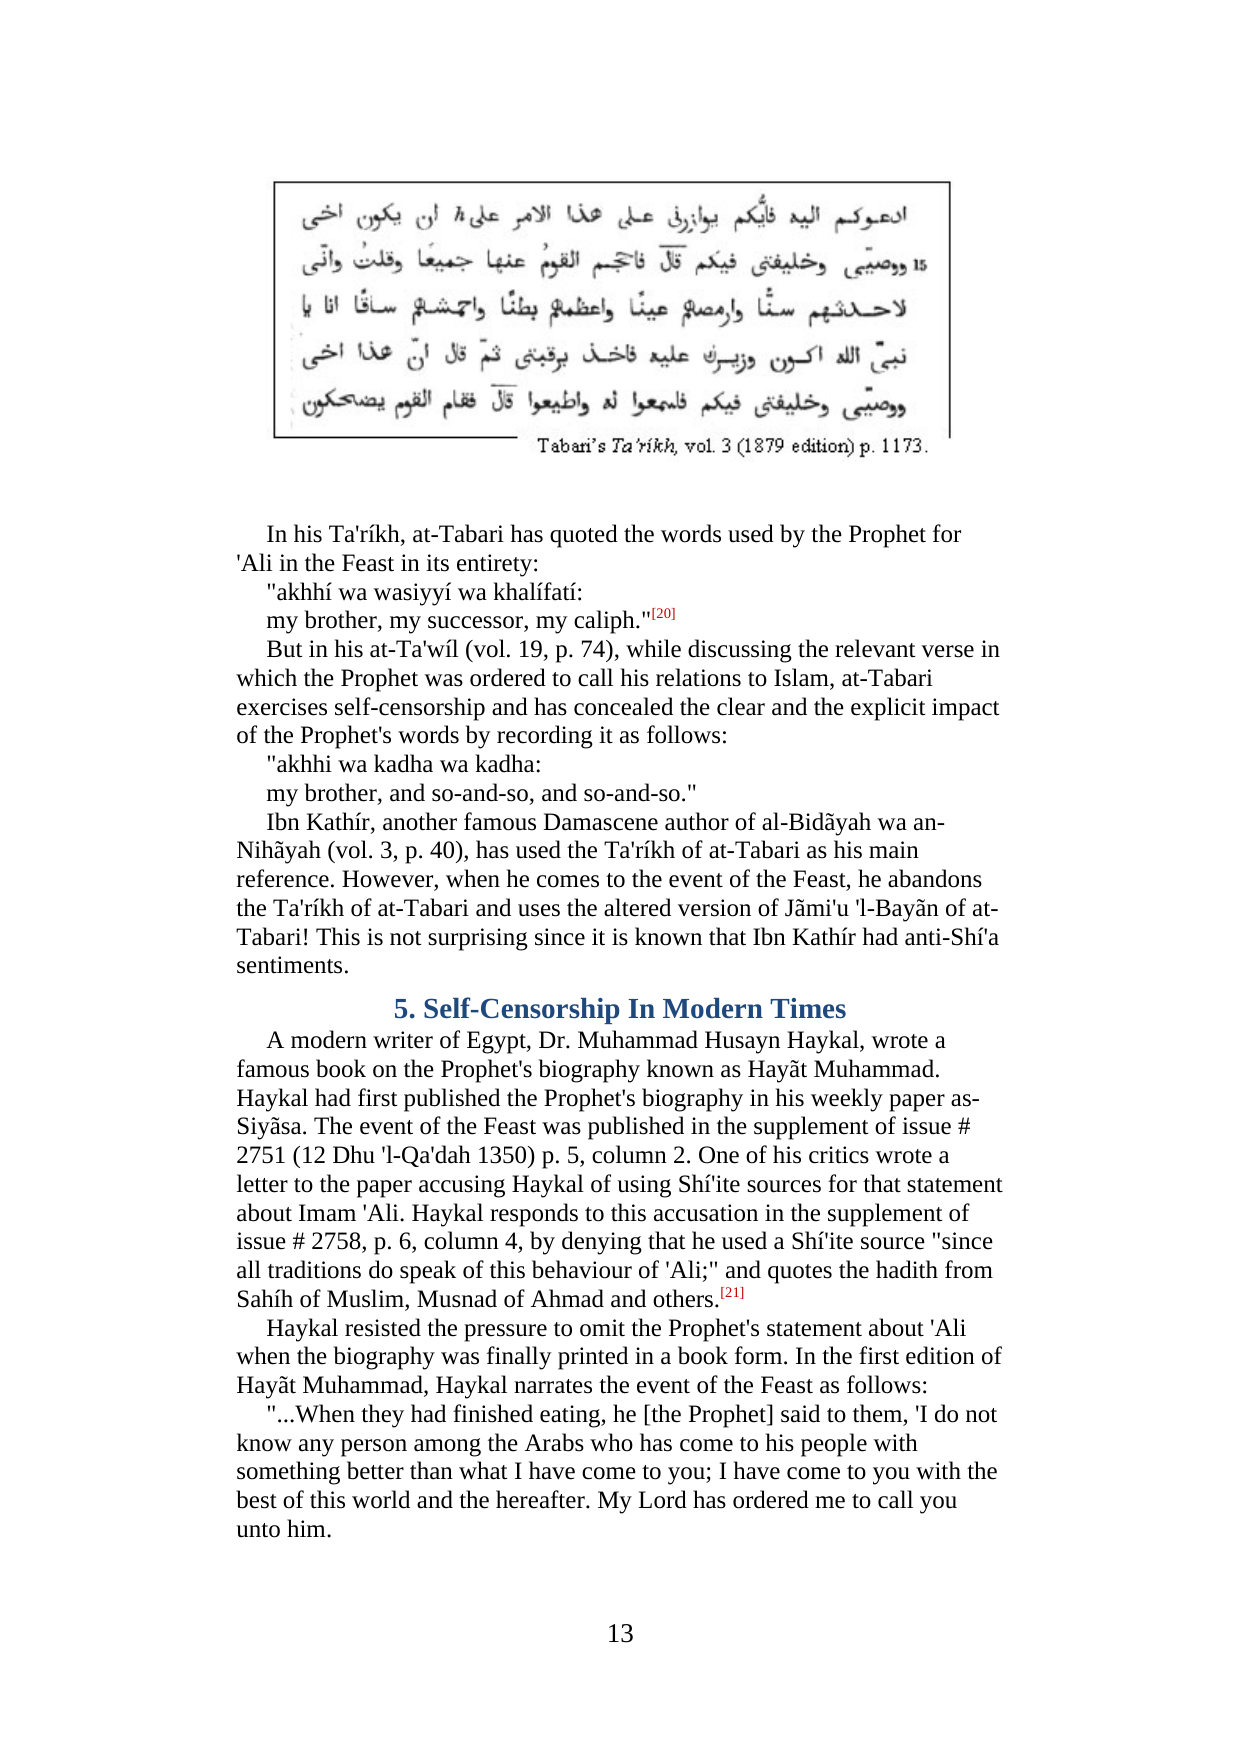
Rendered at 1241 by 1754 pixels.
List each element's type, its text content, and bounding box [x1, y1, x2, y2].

text But in his at-Ta'wíl (vol. 19, p. 74), while discussing the relevant verse in which the Prophet was ordered to call his relations to Islam, at-Tabari exercises self-censorship and has concealed the clear and the explicit impact of the Prophet's words by recording it as follows: [236, 634, 1004, 749]
text "...When they had finished eating, he [the Prophet] said to them, 'I do not know any person among the Arabs who has come to his people with something better than what I have come to you; I have come to you with the best of this world and the hereafter. My Lord has ordered me to call you unto him. [236, 1399, 1004, 1543]
text In his Ta'ríkh, at-Tabari has quoted the words used by the Prophet for 'Ali in the Feast in its entirety: [236, 519, 1004, 577]
text "akhhí wa wasiyyí wa khalífatí: [236, 577, 1004, 605]
text my brother, and so-and-so, and so-and-so." [236, 778, 1004, 807]
text Haykal resisted the pressure to omit the Prophet's statement about 'Ali when the biography was finally printed in a book form. In the first edition of Hayãt Muhammad, Haykal narrates the event of the Feast as follows: [236, 1313, 1004, 1399]
text "akhhi wa kadha wa kadha: [236, 749, 1004, 778]
subtitle 5. Self-Censorship In Modern Times [236, 992, 1004, 1025]
picture [266, 177, 954, 462]
text my brother, my successor, my caliph."[20] [236, 605, 1004, 634]
text Ibn Kathír, another famous Damascene author of al-Bidãyah wa an-Nihãyah (vol. 3, p. 40), has used the Ta'ríkh of at-Tabari as his main reference. However, when he comes to the event of the Feast, he abandons the Ta'ríkh of at-Tabari and uses the altered version of Jãmi'u 'l-Bayãn of at-Tabari! This is not surprising since it is known that Ibn Kathír had anti-Shí'a sentiments. [236, 807, 1004, 979]
text A modern writer of Egypt, Dr. Muhammad Husayn Haykal, wrote a famous book on the Prophet's biography known as Hayãt Muhammad. Haykal had first published the Prophet's biography in his weekly paper as-Siyãsa. The event of the Feast was published in the supplement of issue # 2751 (12 Dhu 'l-Qa'dah 1350) p. 5, column 2. One of his critics wrote a letter to the paper accusing Haykal of using Shí'ite sources for that statement about Imam 'Ali. Haykal responds to this accusation in the supplement of issue # 2758, p. 6, column 4, by denying that he used a Shí'ite source "since all traditions do speak of this behaviour of 'Ali;" and quotes the hadith from Sahíh of Muslim, Musnad of Ahmad and others.[21] [236, 1025, 1004, 1313]
